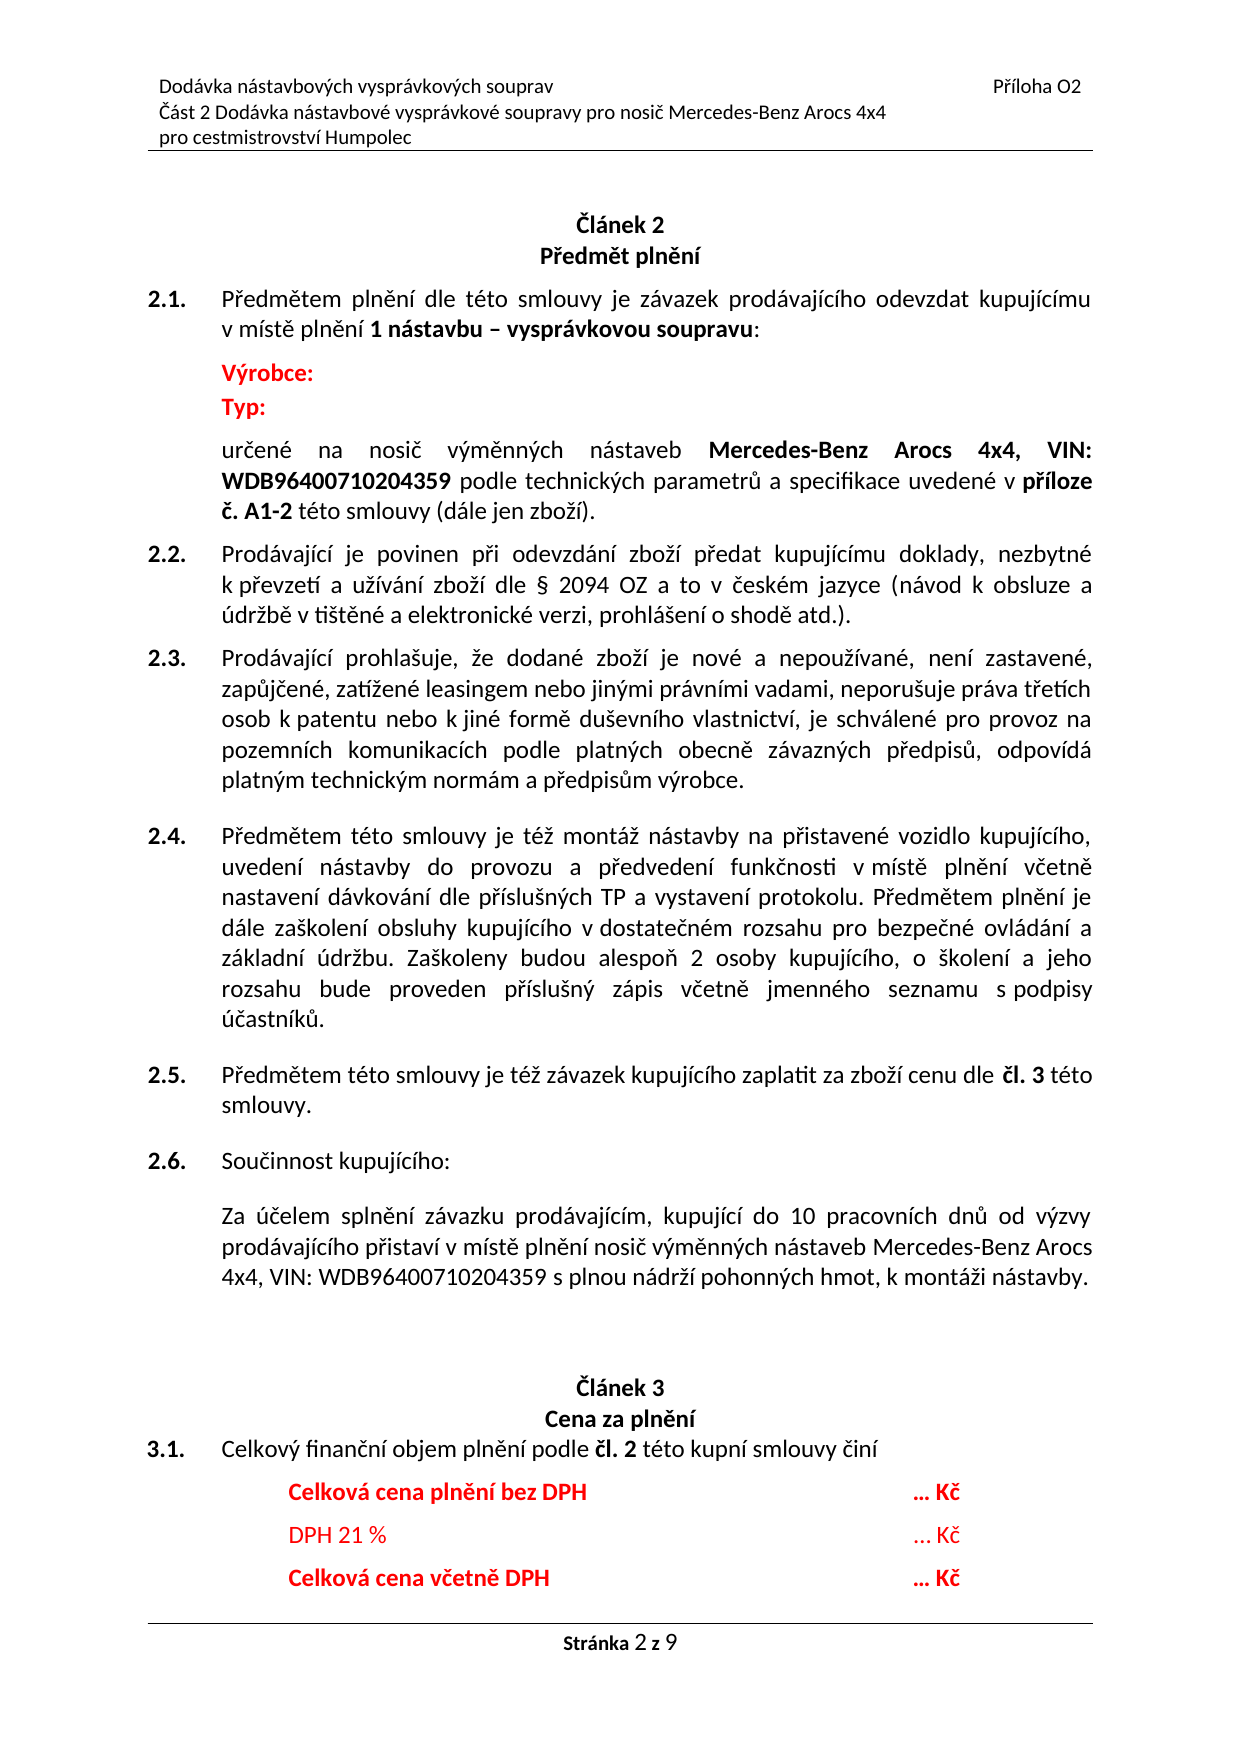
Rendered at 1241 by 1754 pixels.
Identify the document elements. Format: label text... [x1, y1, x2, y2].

table_cell … Kč [823, 1520, 971, 1562]
list Předmětem této smlouvy je též montáž nástavby na přistavené vozidlo kupujícího, uvedení nástavby do provozu a předvedení funkčnosti v místě plnění včetně nastavení dávkování dle příslušných TP a vystavení protokolu. Předmětem plnění je dále zaškolení obsluhy kupujícího v dostatečném rozsahu pro bezpečné ovládání a základní údržbu. Zaškoleny budou alespoň 2 osoby kupujícího, o školení a jeho rozsahu bude proveden příslušný zápis včetně jmenného seznamu s podpisy účastníků. [148, 820, 1093, 1034]
text Za účelem splnění závazku prodávajícím, kupující do 10 pracovních dnů od výzvy prodávajícího přistaví v místě plnění nosič výměnných nástaveb Mercedes-Benz Arocs 4x4, VIN: WDB96400710204359 s plnou nádrží pohonných hmot, k montáži nástavby. [221, 1200, 1093, 1292]
list Celkový finanční objem plnění podle čl. 2 této kupní smlouvy činí [146, 1433, 1093, 1464]
table_cell … Kč [823, 1563, 971, 1606]
list Prodávající je povinen při odevzdání zboží předat kupujícímu doklady, nezbytné k převzetí a užívání zboží dle § 2094 OZ a to v českém jazyce (návod k obsluze a údržbě v tištěné a elektronické verzi, prohlášení o shodě atd.). [148, 538, 1093, 630]
text Výrobce: [185, 357, 1093, 387]
table_header Celková cena plnění bez DPH [277, 1476, 823, 1519]
text Článek 2 [148, 209, 1093, 240]
table_header … Kč [823, 1476, 971, 1519]
list Předmětem plnění dle této smlouvy je závazek prodávajícího odevzdat kupujícímu v místě plnění 1 nástavbu – vysprávkovou soupravu: [148, 283, 1093, 344]
table_cell DPH 21 % [277, 1520, 823, 1562]
text Předmět plnění [148, 240, 1093, 271]
list Předmětem této smlouvy je též závazek kupujícího zaplatit za zboží cenu dle čl. 3 této smlouvy. [148, 1059, 1093, 1120]
text určené na nosič výměnných nástaveb Mercedes-Benz Arocs 4x4, VIN: WDB96400710204359 podle technických parametrů a specifikace uvedené v příloze č. A1-2 této smlouvy (dále jen zboží). [221, 434, 1093, 526]
list Součinnost kupujícího: [148, 1145, 1093, 1175]
text Článek 3 [148, 1372, 1093, 1403]
text Cena za plnění [148, 1403, 1093, 1433]
text Typ: [185, 391, 1093, 422]
list Prodávající prohlašuje, že dodané zboží je nové a nepoužívané, není zastavené, zapůjčené, zatížené leasingem nebo jinými právními vadami, neporušuje práva třetích osob k patentu nebo k jiné formě duševního vlastnictví, je schválené pro provoz na pozemních komunikacích podle platných obecně závazných předpisů, odpovídá platným technickým normám a předpisům výrobce. [148, 642, 1093, 795]
table_cell Celková cena včetně DPH [277, 1563, 823, 1606]
